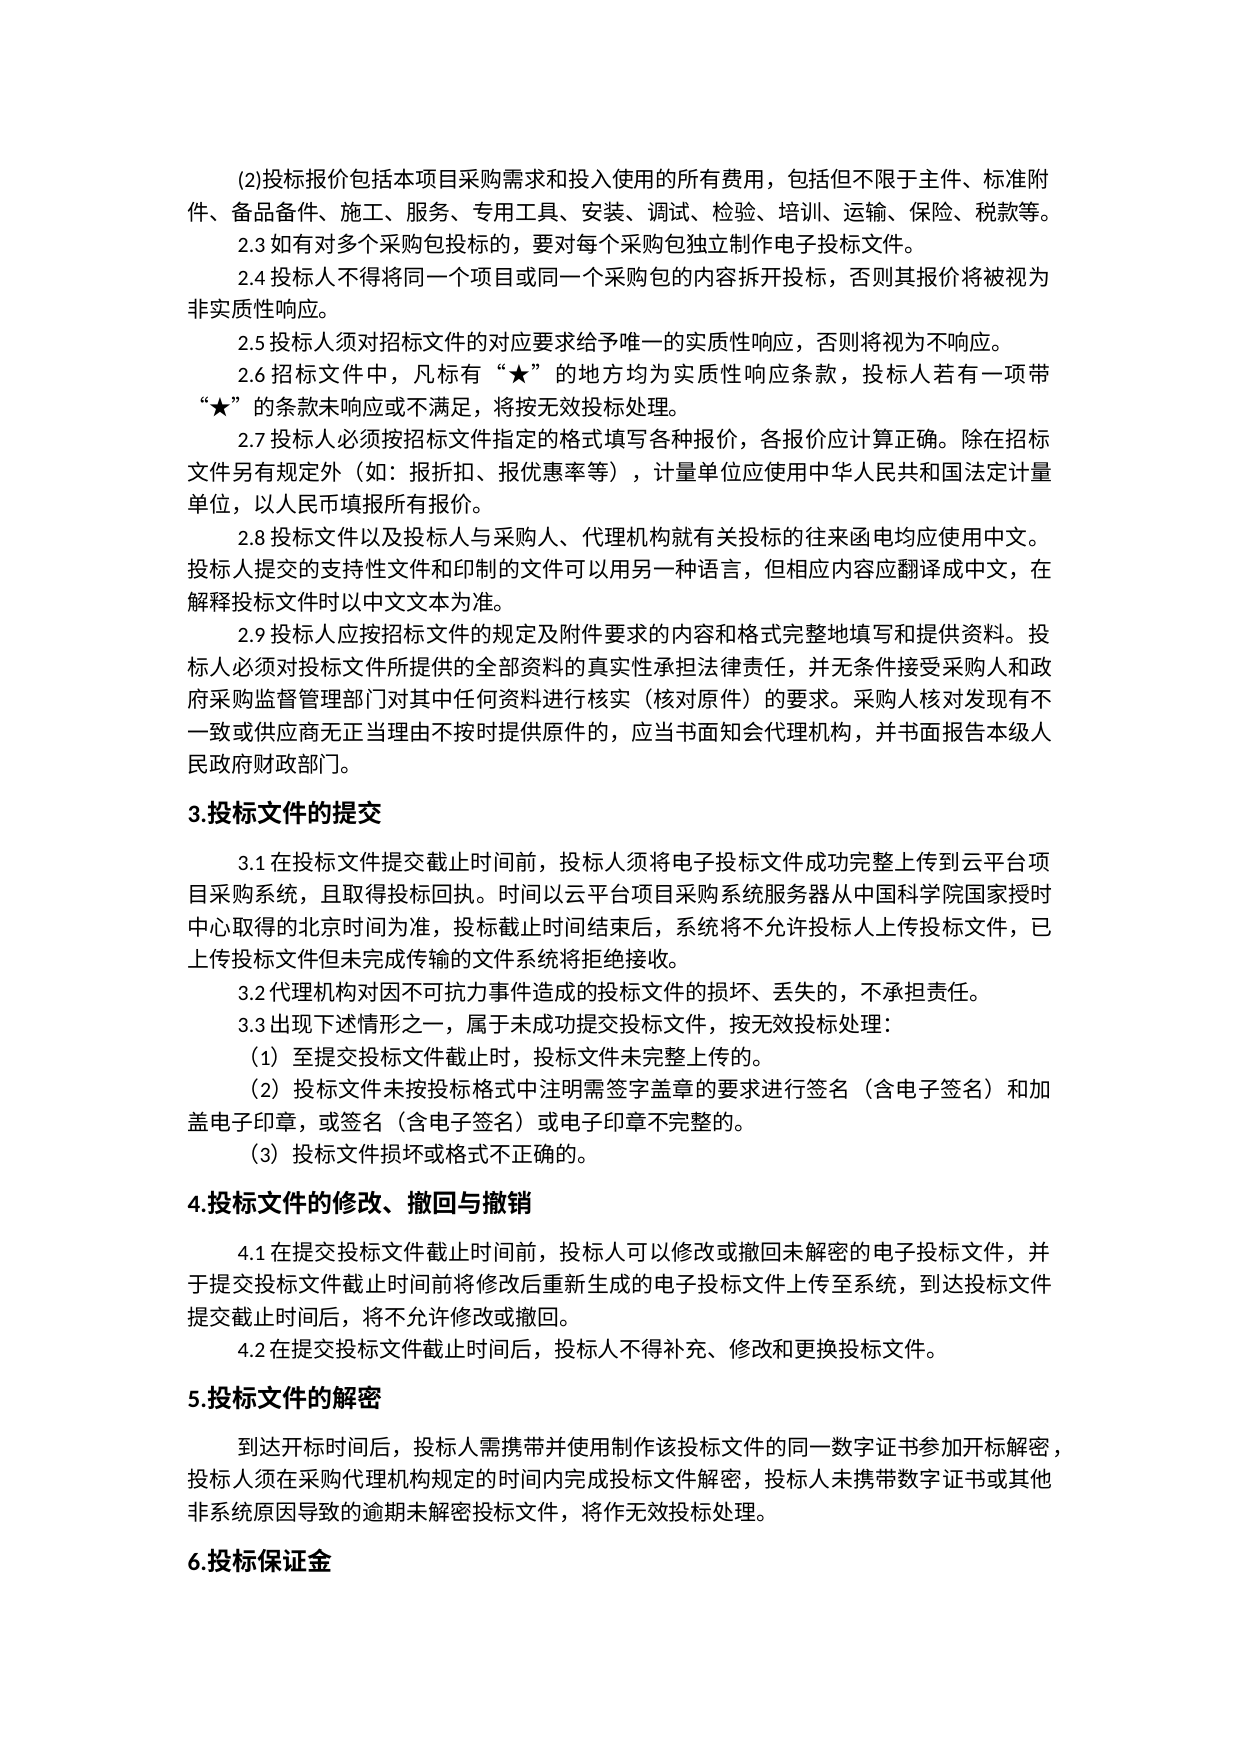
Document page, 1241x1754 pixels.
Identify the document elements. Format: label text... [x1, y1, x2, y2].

text 3.3出现下述情形之一，属于未成功提交投标文件，按无效投标处理： [187, 1007, 1053, 1039]
text （3）投标文件损坏或格式不正确的。 [187, 1137, 1053, 1169]
text （2）投标文件未按投标格式中注明需签字盖章的要求进行签名（含电子签名）和加盖电子印章，或签名（含电子签名）或电子印章不完整的。 [187, 1072, 1053, 1137]
text 3.1在投标文件提交截止时间前，投标人须将电子投标文件成功完整上传到云平台项目采购系统，且取得投标回执。时间以云平台项目采购系统服务器从中国科学院国家授时中心取得的北京时间为准，投标截止时间结束后，系统将不允许投标人上传投标文件，已上传投标文件但未完成传输的文件系统将拒绝接收。 [187, 844, 1053, 974]
text 3.2代理机构对因不可抗力事件造成的投标文件的损坏、丢失的，不承担责任。 [187, 974, 1053, 1007]
text 2.9投标人应按招标文件的规定及附件要求的内容和格式完整地填写和提供资料。投标人必须对投标文件所提供的全部资料的真实性承担法律责任，并无条件接受采购人和政府采购监督管理部门对其中任何资料进行核实（核对原件）的要求。采购人核对发现有不一致或供应商无正当理由不按时提供原件的，应当书面知会代理机构，并书面报告本级人民政府财政部门。 [187, 617, 1053, 779]
text 5.投标文件的解密 [187, 1364, 1053, 1429]
text 2.4投标人不得将同一个项目或同一个采购包的内容拆开投标，否则其报价将被视为非实质性响应。 [187, 259, 1053, 324]
text 3.投标文件的提交 [187, 779, 1053, 844]
text 2.5投标人须对招标文件的对应要求给予唯一的实质性响应，否则将视为不响应。 [187, 324, 1053, 357]
text 2.7投标人必须按招标文件指定的格式填写各种报价，各报价应计算正确。除在招标文件另有规定外（如：报折扣、报优惠率等），计量单位应使用中华人民共和国法定计量单位，以人民币填报所有报价。 [187, 422, 1053, 519]
text 6.投标保证金 [187, 1527, 1053, 1592]
text 4.2在提交投标文件截止时间后，投标人不得补充、修改和更换投标文件。 [187, 1332, 1053, 1364]
text 2.8投标文件以及投标人与采购人、代理机构就有关投标的往来函电均应使用中文。投标人提交的支持性文件和印制的文件可以用另一种语言，但相应内容应翻译成中文，在解释投标文件时以中文文本为准。 [187, 519, 1053, 617]
text (2)投标报价包括本项目采购需求和投入使用的所有费用，包括但不限于主件、标准附件、备品备件、施工、服务、专用工具、安装、调试、检验、培训、运输、保险、税款等。 [187, 162, 1053, 227]
text 4.1在提交投标文件截止时间前，投标人可以修改或撤回未解密的电子投标文件，并于提交投标文件截止时间前将修改后重新生成的电子投标文件上传至系统，到达投标文件提交截止时间后，将不允许修改或撤回。 [187, 1234, 1053, 1332]
text （1）至提交投标文件截止时，投标文件未完整上传的。 [187, 1039, 1053, 1072]
text 4.投标文件的修改、撤回与撤销 [187, 1169, 1053, 1234]
text 到达开标时间后，投标人需携带并使用制作该投标文件的同一数字证书参加开标解密，投标人须在采购代理机构规定的时间内完成投标文件解密，投标人未携带数字证书或其他非系统原因导致的逾期未解密投标文件，将作无效投标处理。 [187, 1429, 1053, 1527]
text 2.6招标文件中，凡标有“★”的地方均为实质性响应条款，投标人若有一项带“★”的条款未响应或不满足，将按无效投标处理。 [187, 357, 1053, 422]
text 2.3 如有对多个采购包投标的，要对每个采购包独立制作电子投标文件。 [187, 227, 1053, 259]
